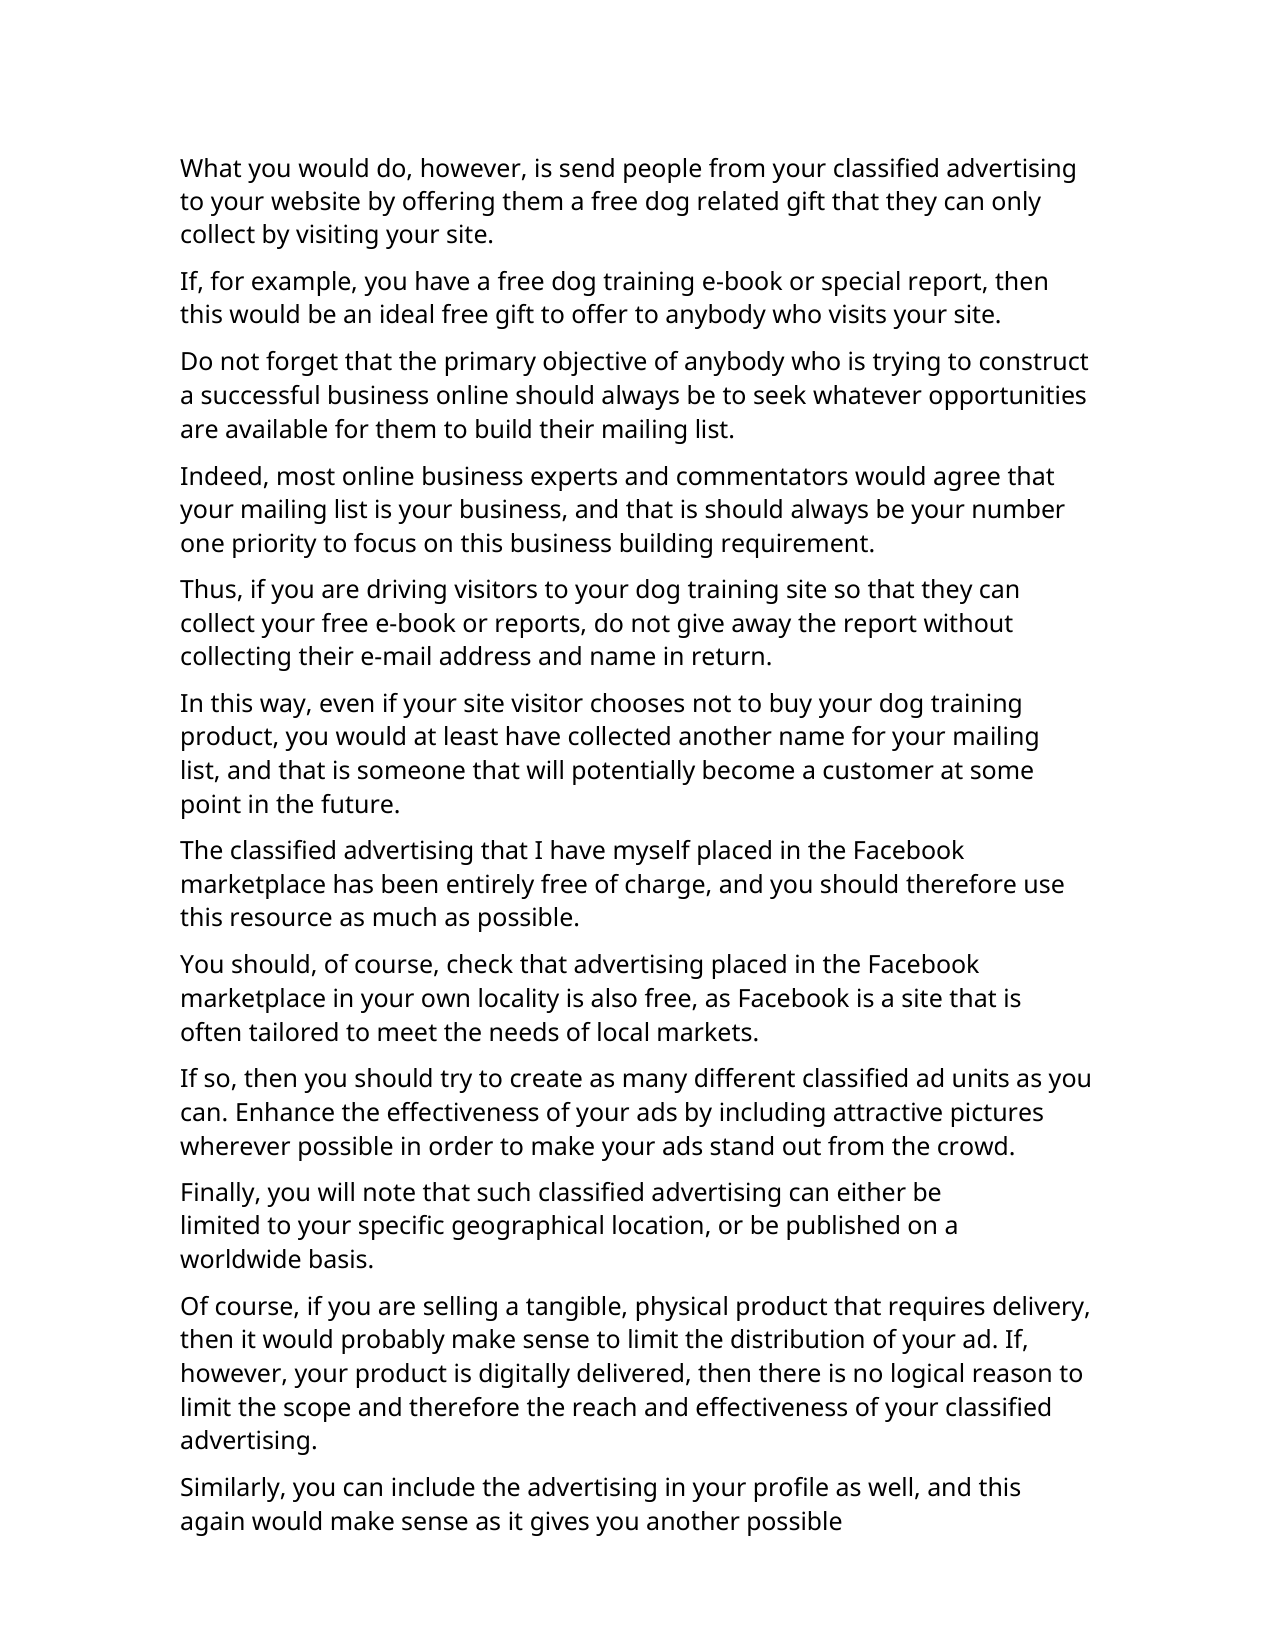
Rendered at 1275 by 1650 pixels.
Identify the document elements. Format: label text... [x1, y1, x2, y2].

text You should, of course, check that advertising placed in the Facebook marketplace in your own locality is also free, as Facebook is a site that is often tailored to meet the needs of local markets. [180, 946, 1082, 1049]
text What you would do, however, is send people from your classified advertising to your website by offering them a free dog related gift that they can only collect by visiting your site. [180, 150, 1092, 251]
text In this way, even if your site visitor chooses not to buy your dog training product, you would at least have collected another name for your mailing list, and that is someone that will potentially become a customer at some point in the future. [180, 686, 1055, 820]
text Thus, if you are driving visitors to your dog training site so that they can collect your free e-book or reports, do not give away the report without collecting their e-mail address and name in return. [180, 572, 1053, 673]
text Indeed, most online business experts and commentators would agree that your mailing list is your business, and that is should always be your number one priority to focus on this business building requirement. [180, 458, 1103, 559]
text Do not forget that the primary objective of anybody who is trying to construct a successful business online should always be to seek whatever opportunities are available for them to build their mailing list. [180, 344, 1090, 446]
text The classified advertising that I have myself placed in the Facebook marketplace has been entirely free of charge, and you should therefore use this resource as much as possible. [180, 833, 1089, 934]
text Of course, if you are selling a tangible, physical product that requires delivery, then it would probably make sense to limit the distribution of your ad. If, however, your product is digitally delivered, then there is no logical reason to limit the scope and therefore the reach and effectiveness of your classified advertising. [180, 1288, 1102, 1457]
text Finally, you will note that such classified advertising can either be limited to your specific geographical location, or be published on a worldwide basis. [180, 1175, 1025, 1276]
text If so, then you should try to create as many different classified ad units as you can. Enhance the effectiveness of your ads by including attractive pictures wherever possible in order to make your ads stand out from the crowd. [180, 1061, 1093, 1162]
text If, for example, you have a free dog training e-book or special report, then this would be an ideal free gift to offer to anybody who visits your site. [180, 264, 1086, 331]
text Similarly, you can include the advertising in your profile as well, and this again would make sense as it gives you another possible [180, 1469, 1053, 1538]
